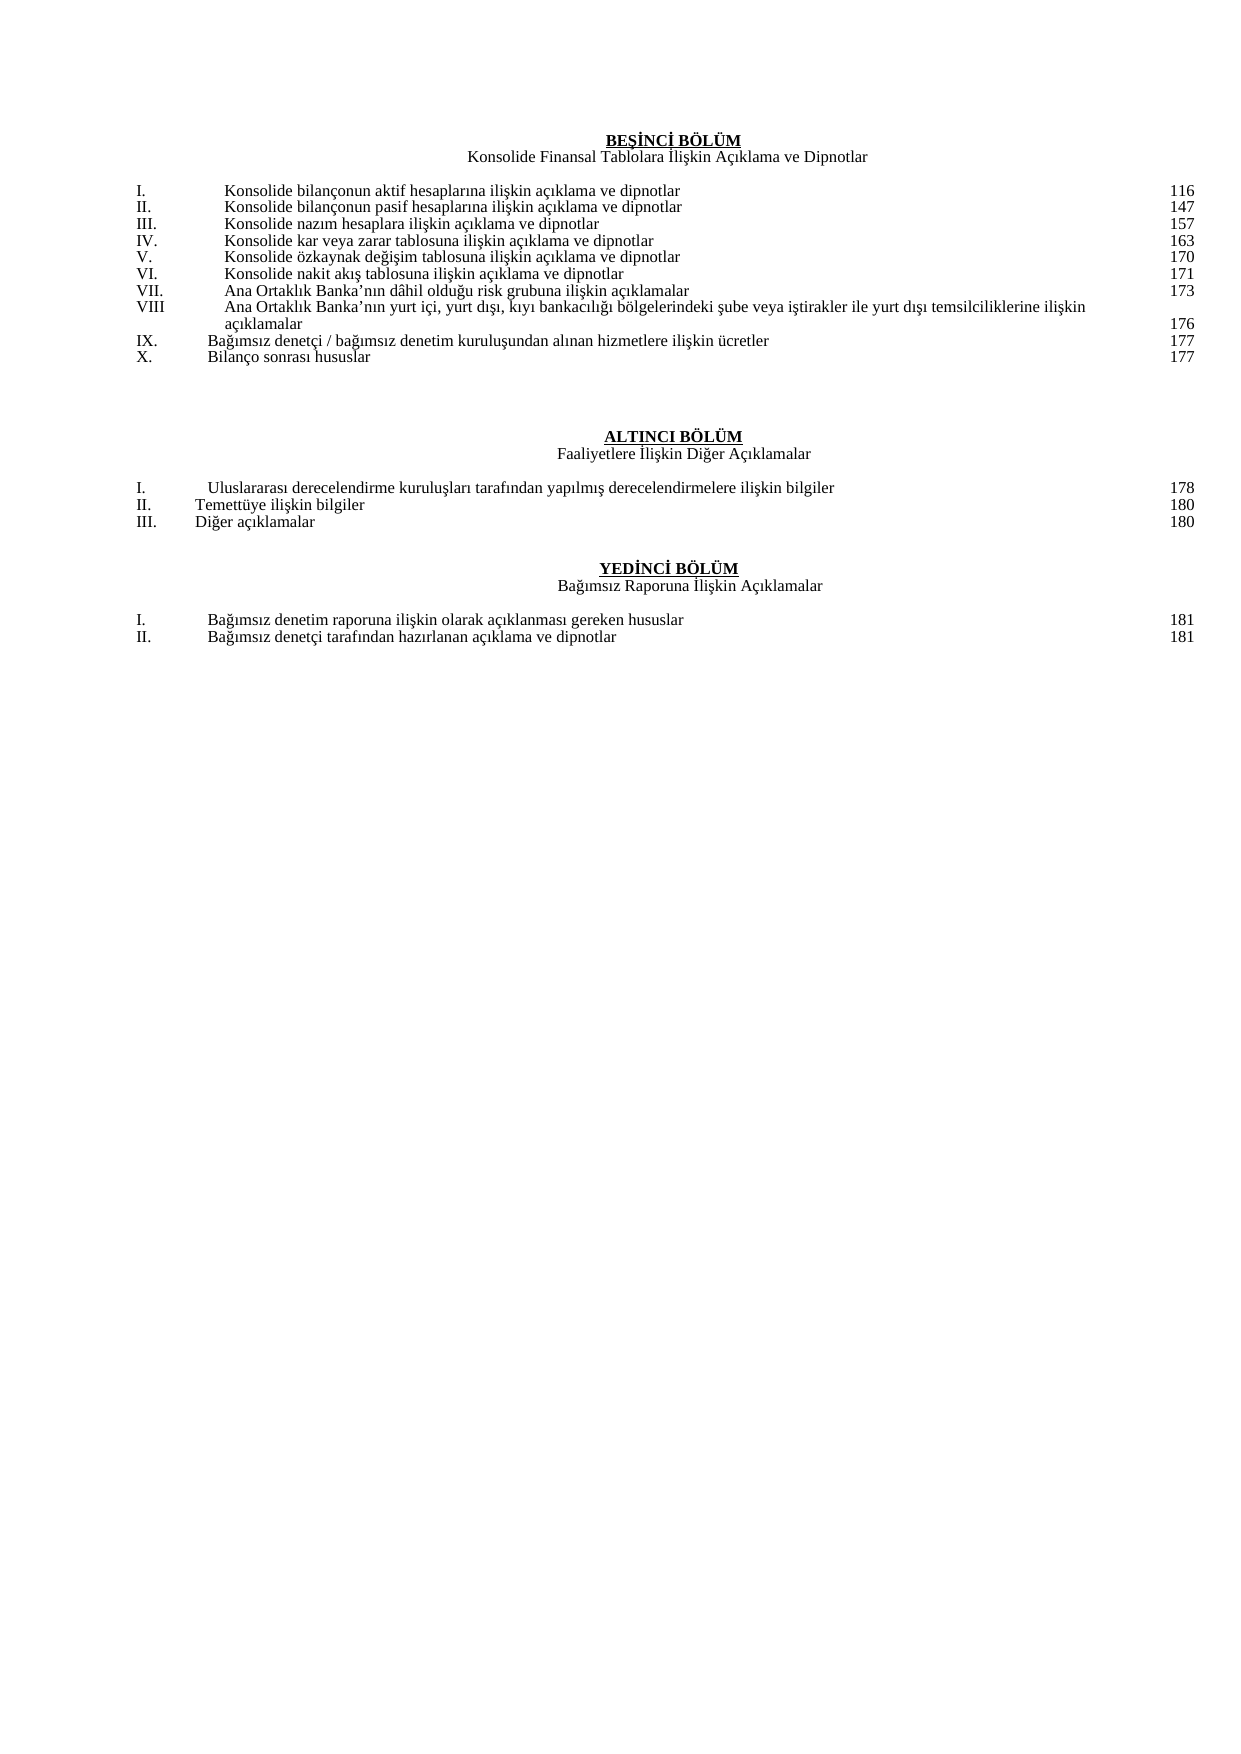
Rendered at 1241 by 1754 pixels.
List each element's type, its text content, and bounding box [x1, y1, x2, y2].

text I. Konsolide bilançonun aktif hesaplarına ilişkin açıklama ve dipnotlar 116 [136, 183, 1199, 199]
text VI. Konsolide nakit akış tablosuna ilişkin açıklama ve dipnotlar 171 [136, 266, 1199, 283]
list Bağımsız denetçi / bağımsız denetim kuruluşundan alınan hizmetlere ilişkin ücretler 177 [136, 333, 1199, 349]
list Bağımsız denetçi tarafından hazırlanan açıklama ve dipnotlar 181 [136, 629, 1199, 646]
text VII. Ana Ortaklık Banka’nın dâhil olduğu risk grubuna ilişkin açıklamalar 173 [136, 283, 1199, 299]
text V. Konsolide özkaynak değişim tablosuna ilişkin açıklama ve dipnotlar 170 [136, 249, 1199, 266]
list Bağımsız Raporuna İlişkin Açıklamalar [270, 578, 1199, 595]
text II. Konsolide bilançonun pasif hesaplarına ilişkin açıklama ve dipnotlar 147 [136, 199, 1199, 216]
list Diğer açıklamalar 180 [136, 514, 1199, 531]
list Uluslararası derecelendirme kuruluşları tarafından yapılmış derecelendirmelere ilişkin bilgiler 178 [136, 480, 1199, 497]
list Bilanço sonrası hususlar 177 [136, 349, 1199, 366]
list Temettüye ilişkin bilgiler 180 [136, 497, 1199, 514]
text IV. Konsolide kar veya zarar tablosuna ilişkin açıklama ve dipnotlar 163 [136, 233, 1199, 249]
list Bağımsız denetim raporuna ilişkin olarak açıklanması gereken hususlar 181 [136, 612, 1199, 629]
text III. Konsolide nazım hesaplara ilişkin açıklama ve dipnotlar 157 [136, 216, 1199, 233]
text VIII Ana Ortaklık Banka’nın yurt içi, yurt dışı, kıyı bankacılığı bölgelerindeki şube veya iştirakler ile yurt dışı temsilciliklerine ilişkin [136, 299, 1199, 316]
text YEDİNCİ BÖLÜM [195, 561, 1211, 578]
text açıklamalar 176 [224, 316, 1199, 333]
text BEŞİNCİ BÖLÜM [136, 133, 1211, 149]
text Faaliyetlere İlişkin Diğer Açıklamalar [136, 446, 1211, 463]
text ALTINCI BÖLÜM [136, 429, 1211, 446]
text Konsolide Finansal Tablolara İlişkin Açıklama ve Dipnotlar [136, 149, 1199, 166]
